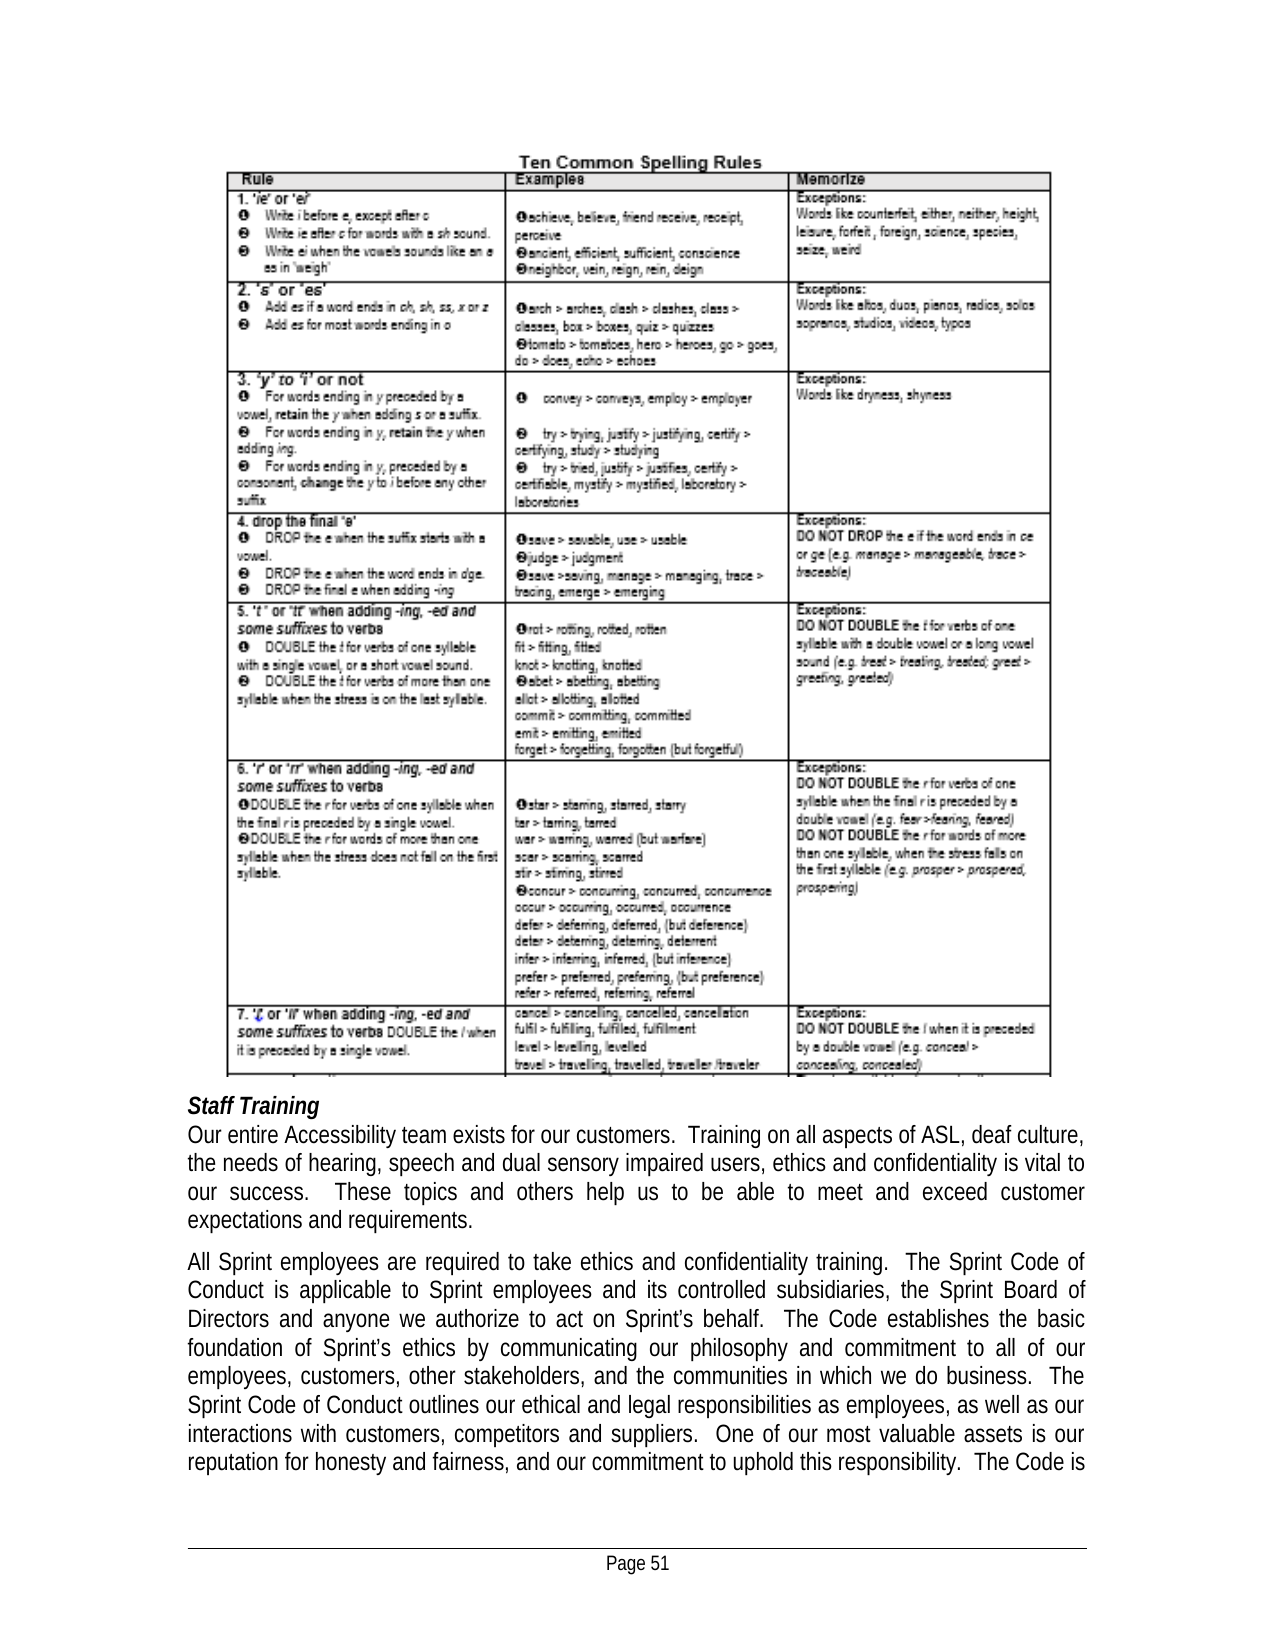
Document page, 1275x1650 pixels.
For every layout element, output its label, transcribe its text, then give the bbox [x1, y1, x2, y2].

text Staff Training [187, 1091, 1087, 1119]
text Our entire Accessibility team exists for our customers. Training on all aspects of ASL, deaf culture, the needs of hearing, speech and dual sensory impaired users, ethics and confidentiality is vital to our success. These topics and others help us to be able to meet and exceed customer expectations and requirements. [187, 1119, 1087, 1234]
picture [218, 150, 1057, 1077]
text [187, 1247, 1087, 1476]
